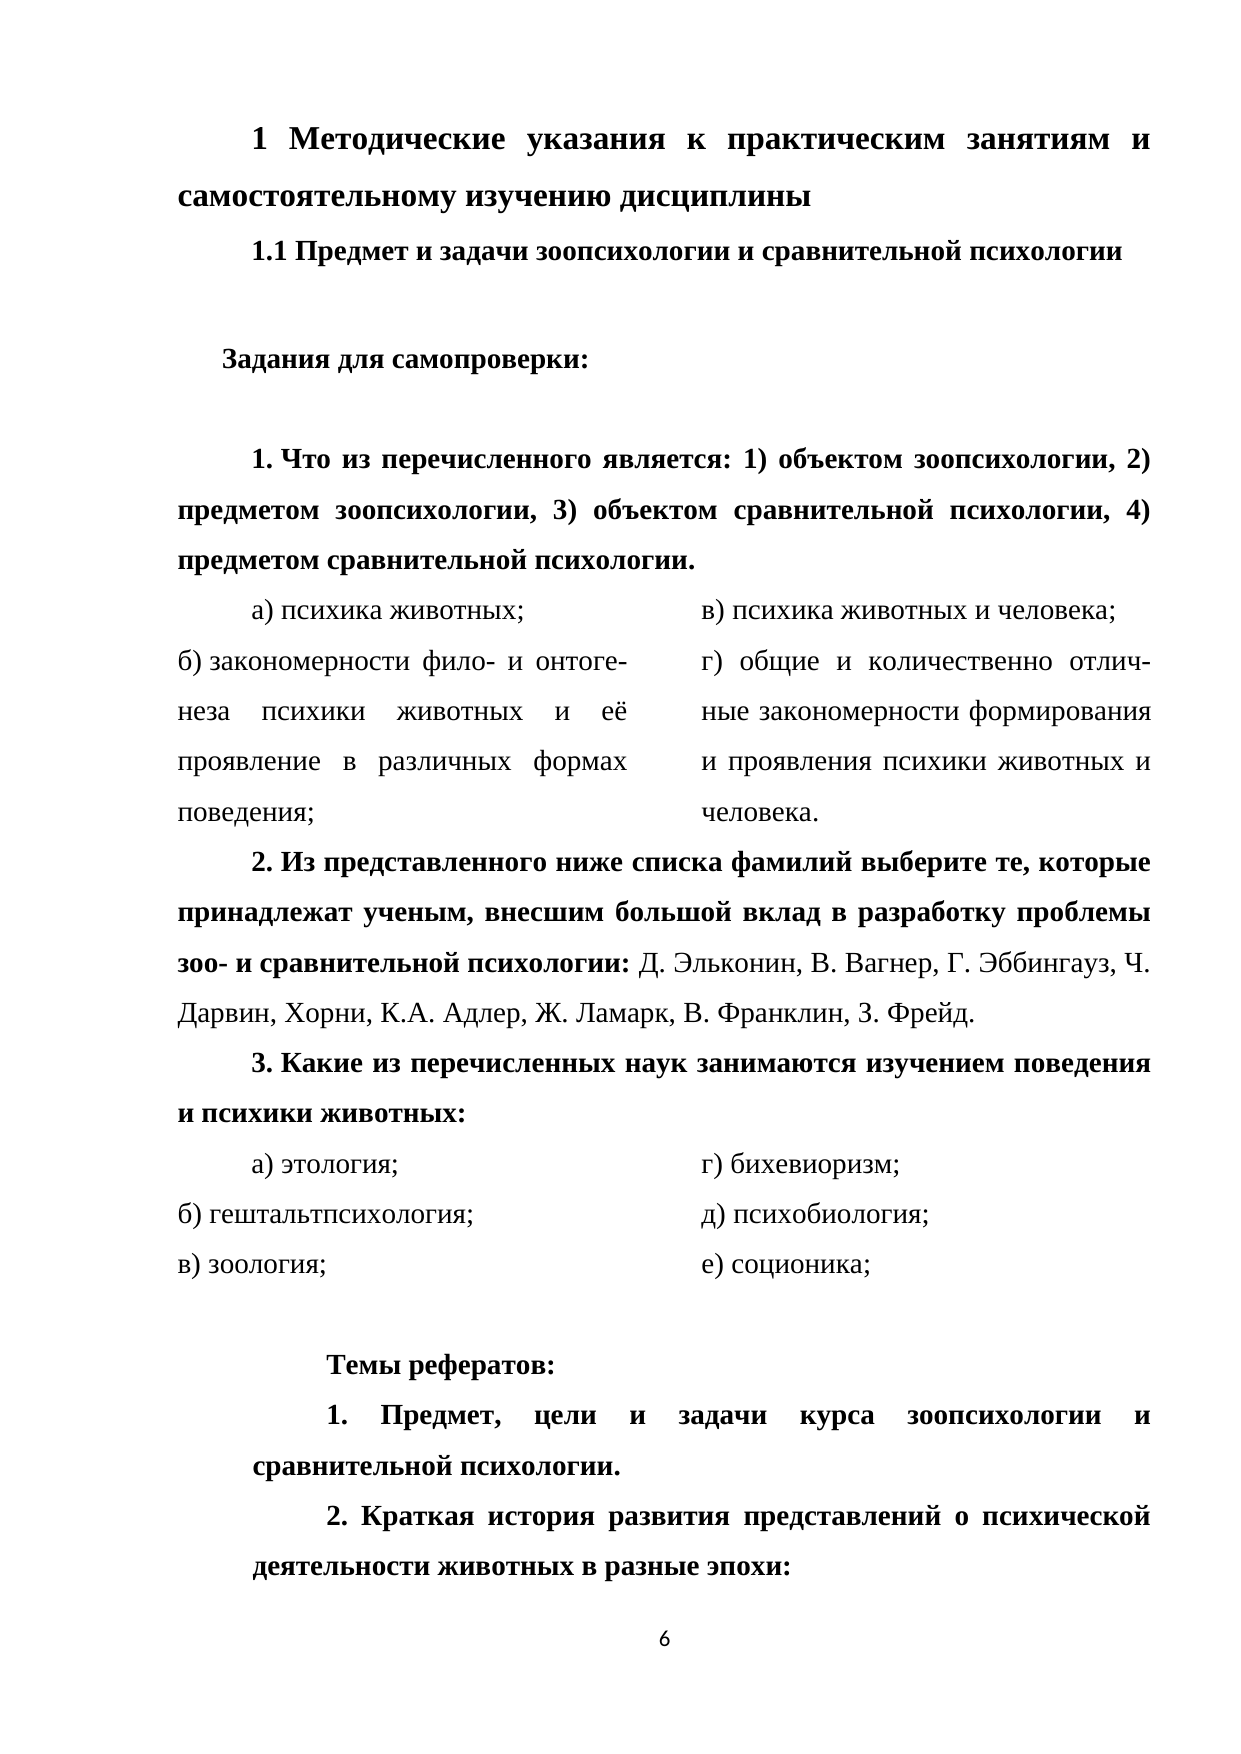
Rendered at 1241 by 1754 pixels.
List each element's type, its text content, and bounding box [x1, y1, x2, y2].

list в) зоология; [177, 1247, 627, 1280]
list Какие из перечисленных наук занимаются изучением поведения и психики животных: [177, 1045, 1152, 1129]
list Что из перечисленного является: 1) объектом зоопсихологии, 2) предметом зоопсихологии, 3) объектом сравнительной психологии, 4) предметом сравнительной психологии. [177, 442, 1152, 576]
list б) гештальтпсихология; [177, 1196, 627, 1230]
list Из представленного ниже списка фамилий выберите те, которые принадлежат ученым, внесшим большой вклад в разработку проблемы зоо- и сравнительной психологии: Д. Эльконин, В. Вагнер, Г. Эббингауз, Ч. Дарвин, Хорни, К.А. Адлер, Ж. Ламарк, В. Франклин, З. Фрейд. [177, 844, 1152, 1028]
list б) закономерности фило- и онтоге-неза психики животных и её проявление в различных формах поведения; [177, 643, 627, 827]
list г) бихевиоризм; [701, 1146, 1152, 1179]
list а) этология; [177, 1146, 627, 1179]
list д) психобиология; [701, 1196, 1152, 1230]
text Темы рефератов: [252, 1347, 1152, 1381]
list г) общие и количественно отлич-ные закономерности формирования и проявления психики животных и человека. [701, 643, 1152, 827]
subtitle 1.1 Предмет и задачи зоопсихологии и сравнительной психологии [177, 233, 1152, 267]
subtitle 1 Методические указания к практическим занятиям и самостоятельному изучению дисциплины [177, 118, 1152, 214]
list в) психика животных и человека; [701, 592, 1152, 626]
list а) психика животных; [177, 592, 627, 626]
list е) соционика; [701, 1247, 1152, 1280]
text Задания для самопроверки: [222, 341, 1152, 374]
text 2. Краткая история развития представлений о психической деятельности животных в разные эпохи: [252, 1498, 1152, 1582]
text 1. Предмет, цели и задачи курса зоопсихологии и сравнительной психологии. [252, 1397, 1152, 1481]
